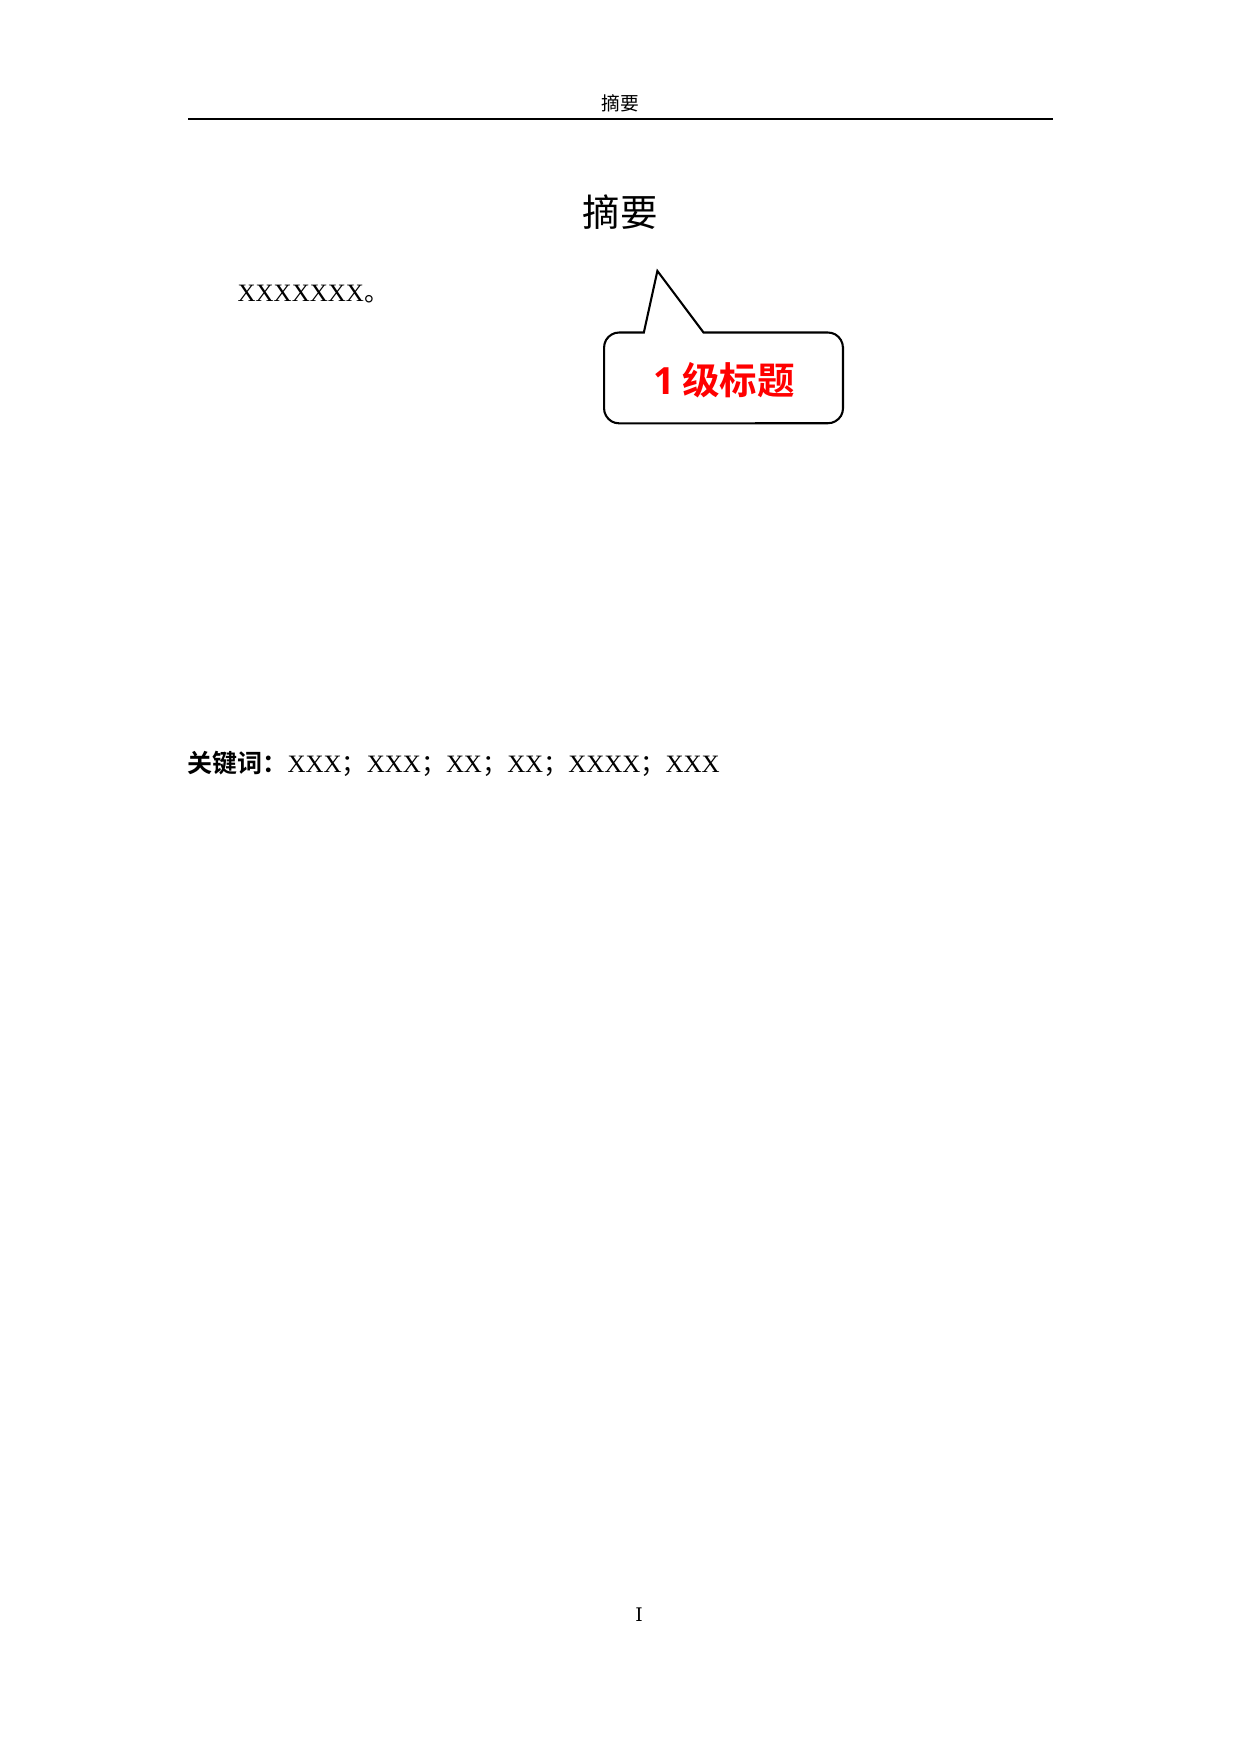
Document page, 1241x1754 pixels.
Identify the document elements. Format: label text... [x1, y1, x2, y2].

subtitle 摘要 [187, 177, 1053, 242]
text XXXXXXX。 [187, 258, 1053, 323]
text 关键词：XXX；XXX；XX；XX；XXXX；XXX [187, 729, 1053, 794]
